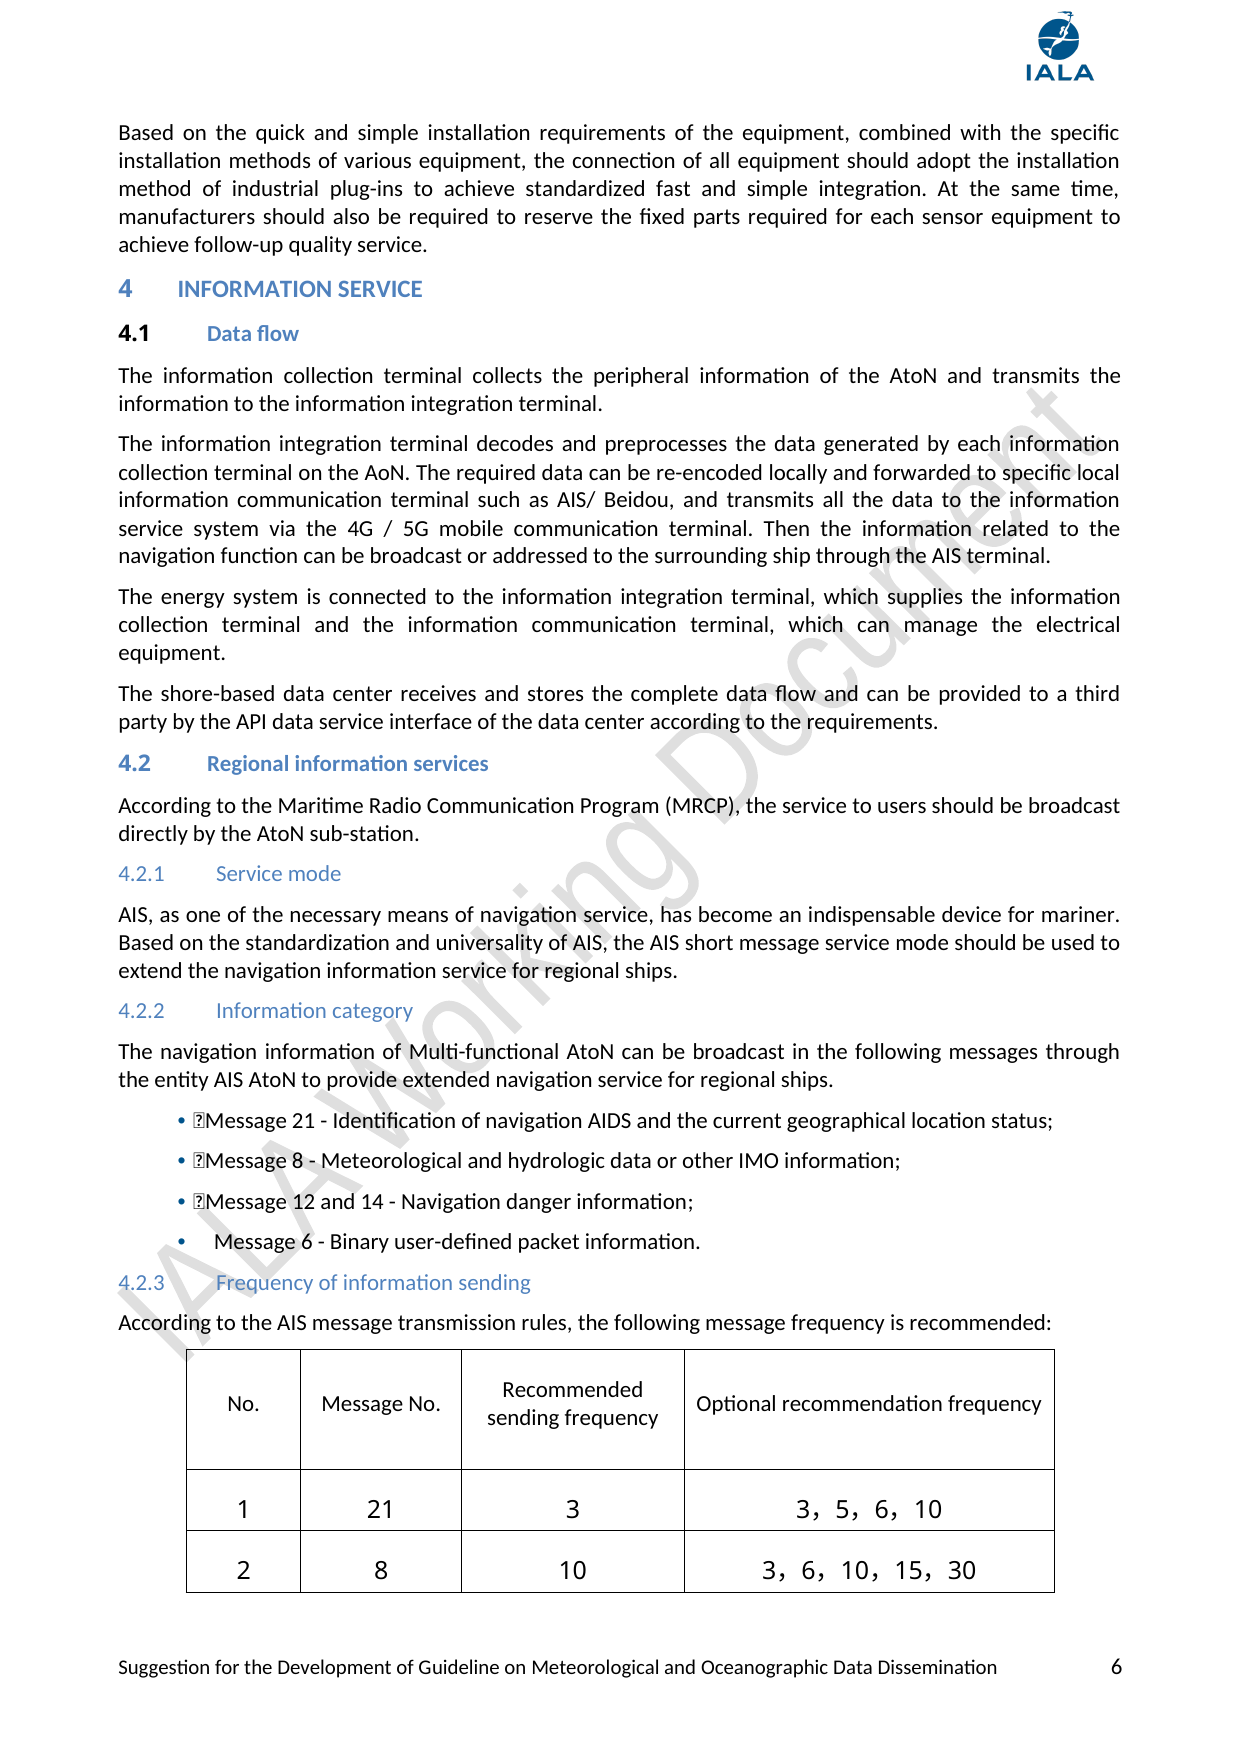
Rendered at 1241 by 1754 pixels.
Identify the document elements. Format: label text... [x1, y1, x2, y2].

subtitle 4.2.1 Service mode [118, 859, 1122, 888]
text According to the Maritime Radio Communication Program (MRCP), the service to users should be broadcast directly by the AtoN sub-station. [118, 791, 1122, 847]
subtitle Data flow [118, 317, 1122, 348]
subtitle 4.2.2 Information category [118, 997, 1122, 1025]
text According to the AIS message transmission rules, the following message frequency is recommended: [118, 1308, 1122, 1336]
text AIS, as one of the necessary means of navigation service, has become an indispensable device for mariner. Based on the standardization and universality of AIS, the AIS short message service mode should be used to extend the navigation information service for regional ships. [118, 900, 1122, 984]
list Based on the quick and simple installation requirements of the equipment, combined with the specific installation methods of various equipment, the connection of all equipment should adopt the installation method of industrial plug-ins to achieve standardized fast and simple integration. At the same time, manufacturers should also be required to reserve the fixed parts required for each sensor equipment to achieve follow-up quality service. [118, 118, 1122, 258]
table_cell 2 [187, 1531, 300, 1592]
list Message 6 - Binary user-defined packet information. [177, 1227, 1122, 1255]
picture [1011, 3, 1106, 96]
table_cell 3，6，10，15，30 [685, 1531, 1054, 1592]
list Message 12 and 14 - Navigation danger information; [177, 1187, 1122, 1215]
subtitle Information service [118, 271, 1122, 305]
table_cell 21 [301, 1470, 461, 1530]
table_cell 1 [187, 1470, 300, 1530]
list Message 8 - Meteorological and hydrologic data or other IMO information; [177, 1146, 1122, 1174]
table_header Optional recommendation frequency [685, 1350, 1054, 1469]
subtitle 4.2.3 Frequency of information sending [118, 1268, 1122, 1296]
list Message 21 - Identification of navigation AIDS and the current geographical location status; [177, 1106, 1122, 1134]
subtitle Regional information services [118, 747, 1122, 778]
text The information collection terminal collects the peripheral information of the AtoN and transmits the information to the information integration terminal. [118, 361, 1122, 417]
table_cell 8 [301, 1531, 461, 1592]
text The information integration terminal decodes and preprocesses the data generated by each information collection terminal on the AoN. The required data can be re-encoded locally and forwarded to specific local information communication terminal such as AIS/ Beidou, and transmits all the data to the information service system via the 4G / 5G mobile communication terminal. Then the information related to the navigation function can be broadcast or addressed to the surrounding ship through the AIS terminal. [118, 429, 1122, 570]
text The energy system is connected to the information integration terminal, which supplies the information collection terminal and the information communication terminal, which can manage the electrical equipment. [118, 582, 1122, 666]
text The shore-based data center receives and stores the complete data flow and can be provided to a third party by the API data service interface of the data center according to the requirements. [118, 679, 1122, 735]
text The navigation information of Multi-functional AtoN can be broadcast in the following messages through the entity AIS AtoN to provide extended navigation service for regional ships. [118, 1037, 1122, 1093]
table_cell 3，5，6，10 [685, 1470, 1054, 1530]
table_cell 3 [462, 1470, 684, 1530]
table_cell 10 [462, 1531, 684, 1592]
table_header No. [187, 1350, 300, 1469]
table_header Message No. [301, 1350, 461, 1469]
table_header Recommended sending frequency [462, 1350, 684, 1469]
